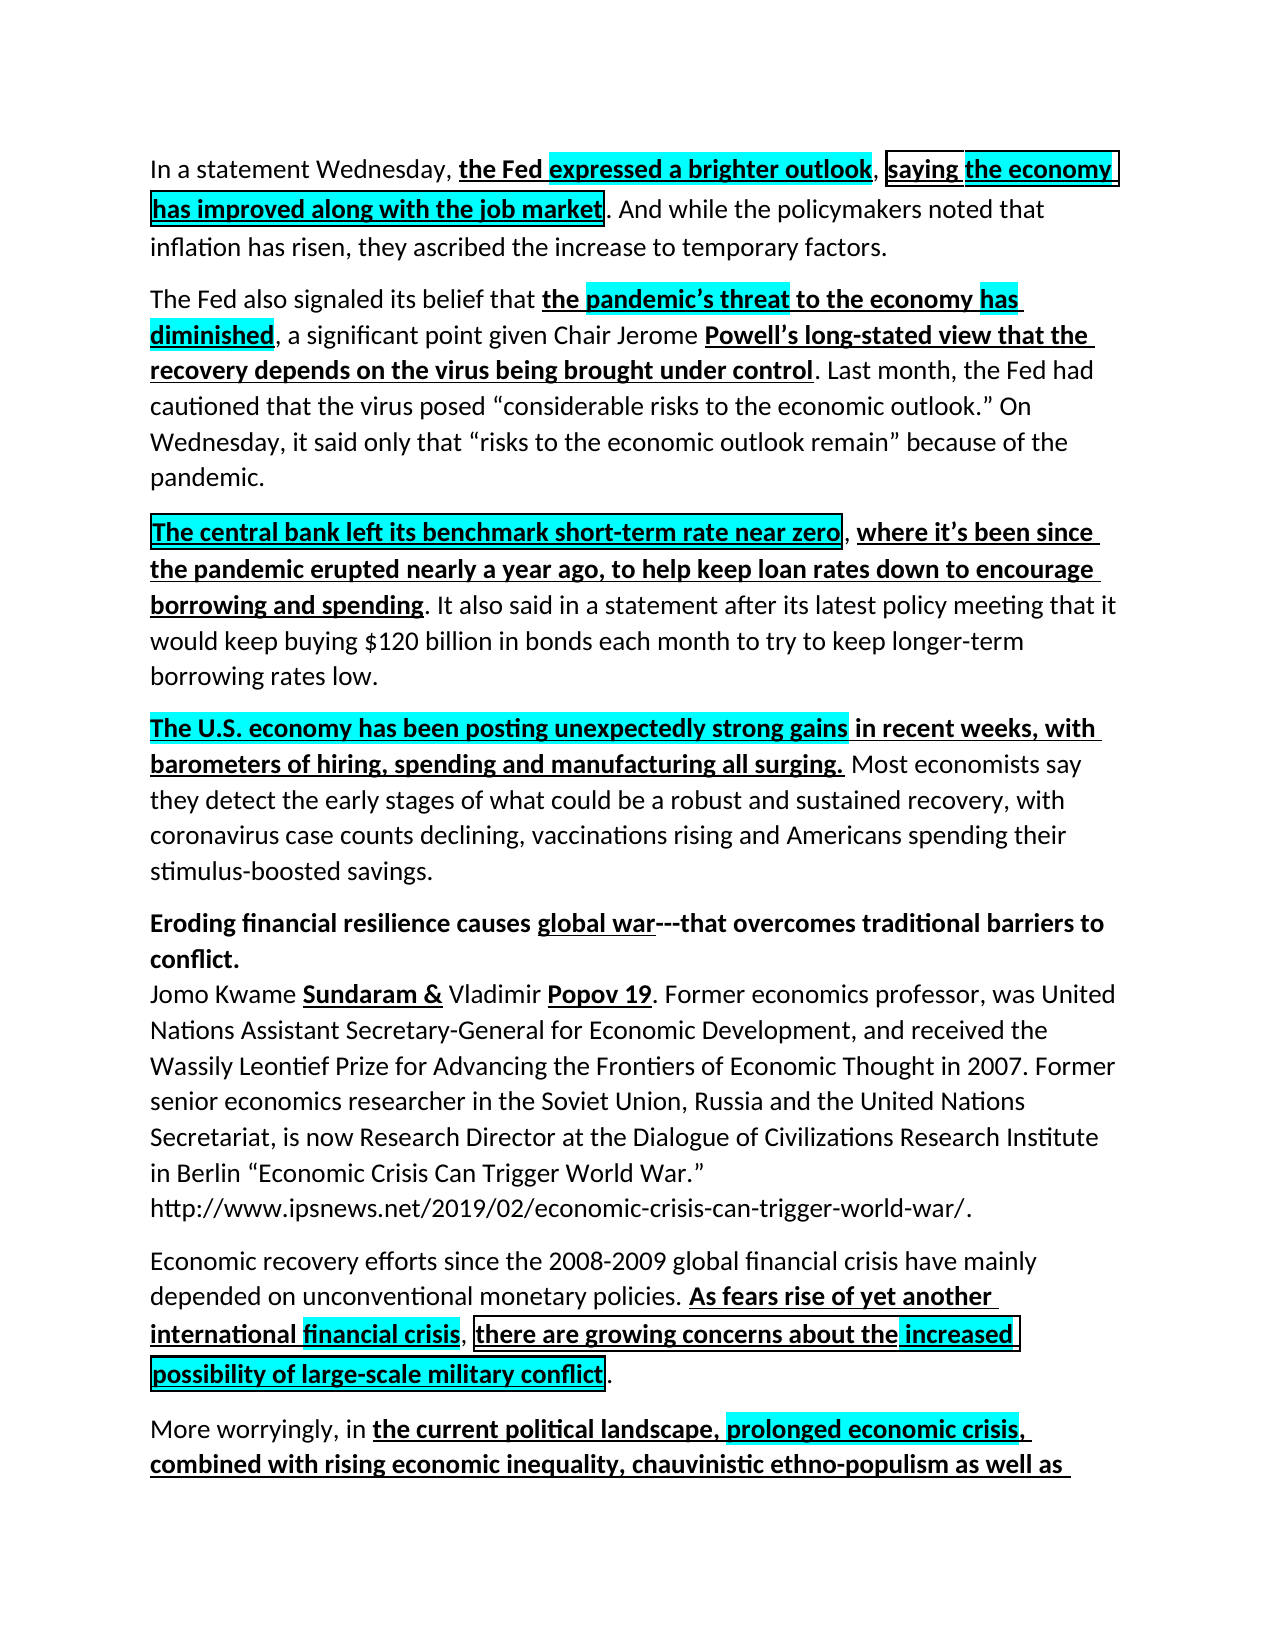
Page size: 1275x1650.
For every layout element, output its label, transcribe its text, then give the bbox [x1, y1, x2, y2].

text The U.S. economy has been posting unexpectedly strong gains in recent weeks, with barometers of hiring, spending and manufacturing all surging. Most economists say they detect the early stages of what could be a robust and sustained recovery, with coronavirus case counts declining, vaccinations rising and Americans spending their stimulus-boosted savings. [150, 712, 1125, 887]
text The central bank left its benchmark short-term rate near zero, where it’s been since the pandemic erupted nearly a year ago, to help keep loan rates down to encourage borrowing and spending. It also said in a statement after its latest policy meeting that it would keep buying $120 billion in bonds each month to try to keep longer-term borrowing rates low. [150, 513, 1125, 692]
text Economic recovery efforts since the 2008-2009 global financial crisis have mainly depended on unconventional monetary policies. As fears rise of yet another international financial crisis, there are growing concerns about the increased possibility of large-scale military conflict. [150, 1244, 1125, 1392]
text The Fed also signaled its belief that the pandemic’s threat to the economy has diminished, a significant point given Chair Jerome Powell’s long-stated view that the recovery depends on the virus being brought under control. Last month, the Fed had cautioned that the virus posed “considerable risks to the economic outlook.” On Wednesday, it said only that “risks to the economic outlook remain” because of the pandemic. [150, 282, 1125, 493]
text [150, 1412, 1125, 1481]
text In a statement Wednesday, the Fed expressed a brighter outlook, saying the economy has improved along with the job market. And while the policymakers noted that inflation has risen, they ascribed the increase to temporary factors. [150, 150, 1125, 263]
text Jomo Kwame Sundaram & Vladimir Popov 19. Former economics professor, was United Nations Assistant Secretary-General for Economic Development, and received the Wassily Leontief Prize for Advancing the Frontiers of Economic Thought in 2007. Former senior economics researcher in the Soviet Union, Russia and the United Nations Secretariat, is now Research Director at the Dialogue of Civilizations Research Institute in Berlin “Economic Crisis Can Trigger World War.” http://www.ipsnews.net/2019/02/economic-crisis-can-trigger-world-war/. [150, 978, 1125, 1224]
subtitle Eroding financial resilience causes global war---that overcomes traditional barriers to conflict. [150, 906, 1125, 975]
